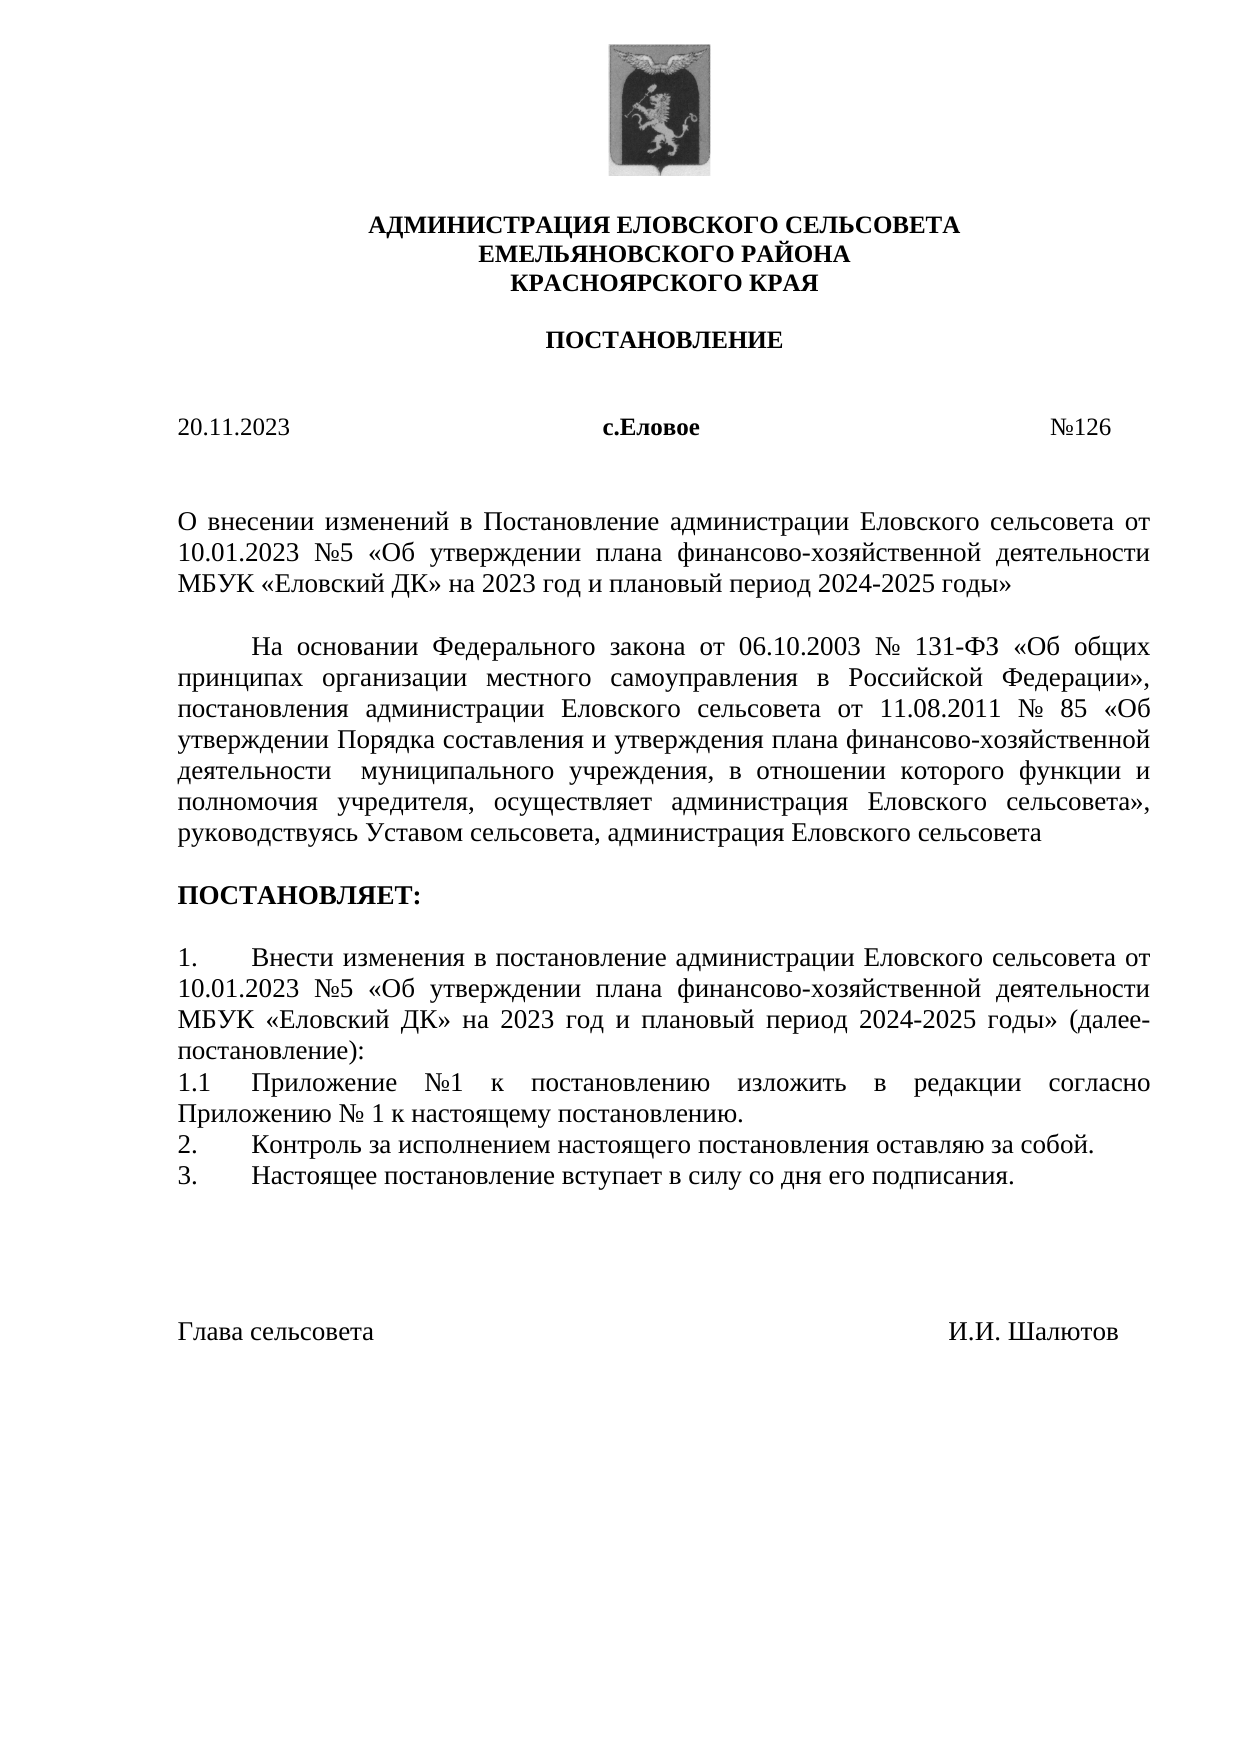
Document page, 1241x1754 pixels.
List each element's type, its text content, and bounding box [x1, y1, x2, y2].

text постановляет: [177, 879, 1152, 910]
text ПОСТАНОВЛЕНИЕ [177, 325, 1152, 354]
list Внести изменения в постановление администрации Еловского сельсовета от 10.01.2023 №5 «Об утверждении плана финансово-хозяйственной деятельности МБУК «Еловский ДК» на 2023 год и плановый период 2024-2025 годы» (далее-постановление): [177, 941, 1152, 1066]
text 20.11.2023 с.Еловое №126 [177, 412, 1152, 440]
picture [608, 44, 711, 176]
text О внесении изменений в Постановление администрации Еловского сельсовета от 10.01.2023 №5 «Об утверждении плана финансово-хозяйственной деятельности МБУК «Еловский ДК» на 2023 год и плановый период 2024-2025 годы» [177, 505, 1152, 598]
text АДМИНИСТРАЦИЯ ЕЛОВСКОГО СЕЛЬСОВЕТА [177, 210, 1152, 239]
list Контроль за исполнением настоящего постановления оставляю за собой. [177, 1128, 1152, 1159]
list 1.1 Приложение №1 к постановлению изложить в редакции согласно Приложению № 1 к настоящему постановлению. [177, 1066, 1152, 1128]
text На основании Федерального закона от 06.10.2003 № 131-ФЗ «Об общих принципах организации местного самоуправления в Российской Федерации», постановления администрации Еловского сельсовета от 11.08.2011 № 85 «Об утверждении Порядка составления и утверждения плана финансово-хозяйственной деятельности муниципального учреждения, в отношении которого функции и полномочия учредителя, осуществляет администрация Еловского сельсовета», руководствуясь Уставом сельсовета, администрация Еловского сельсовета [177, 629, 1152, 848]
list Настоящее постановление вступает в силу со дня его подписания. [177, 1159, 1152, 1190]
text КРАСНОЯРСКОГО КРАЯ [177, 268, 1152, 297]
text ЕМЕЛЬЯНОВСКОГО РАЙОНА [177, 239, 1152, 268]
text Глава сельсовета И.И. Шалютов [177, 1315, 1160, 1346]
